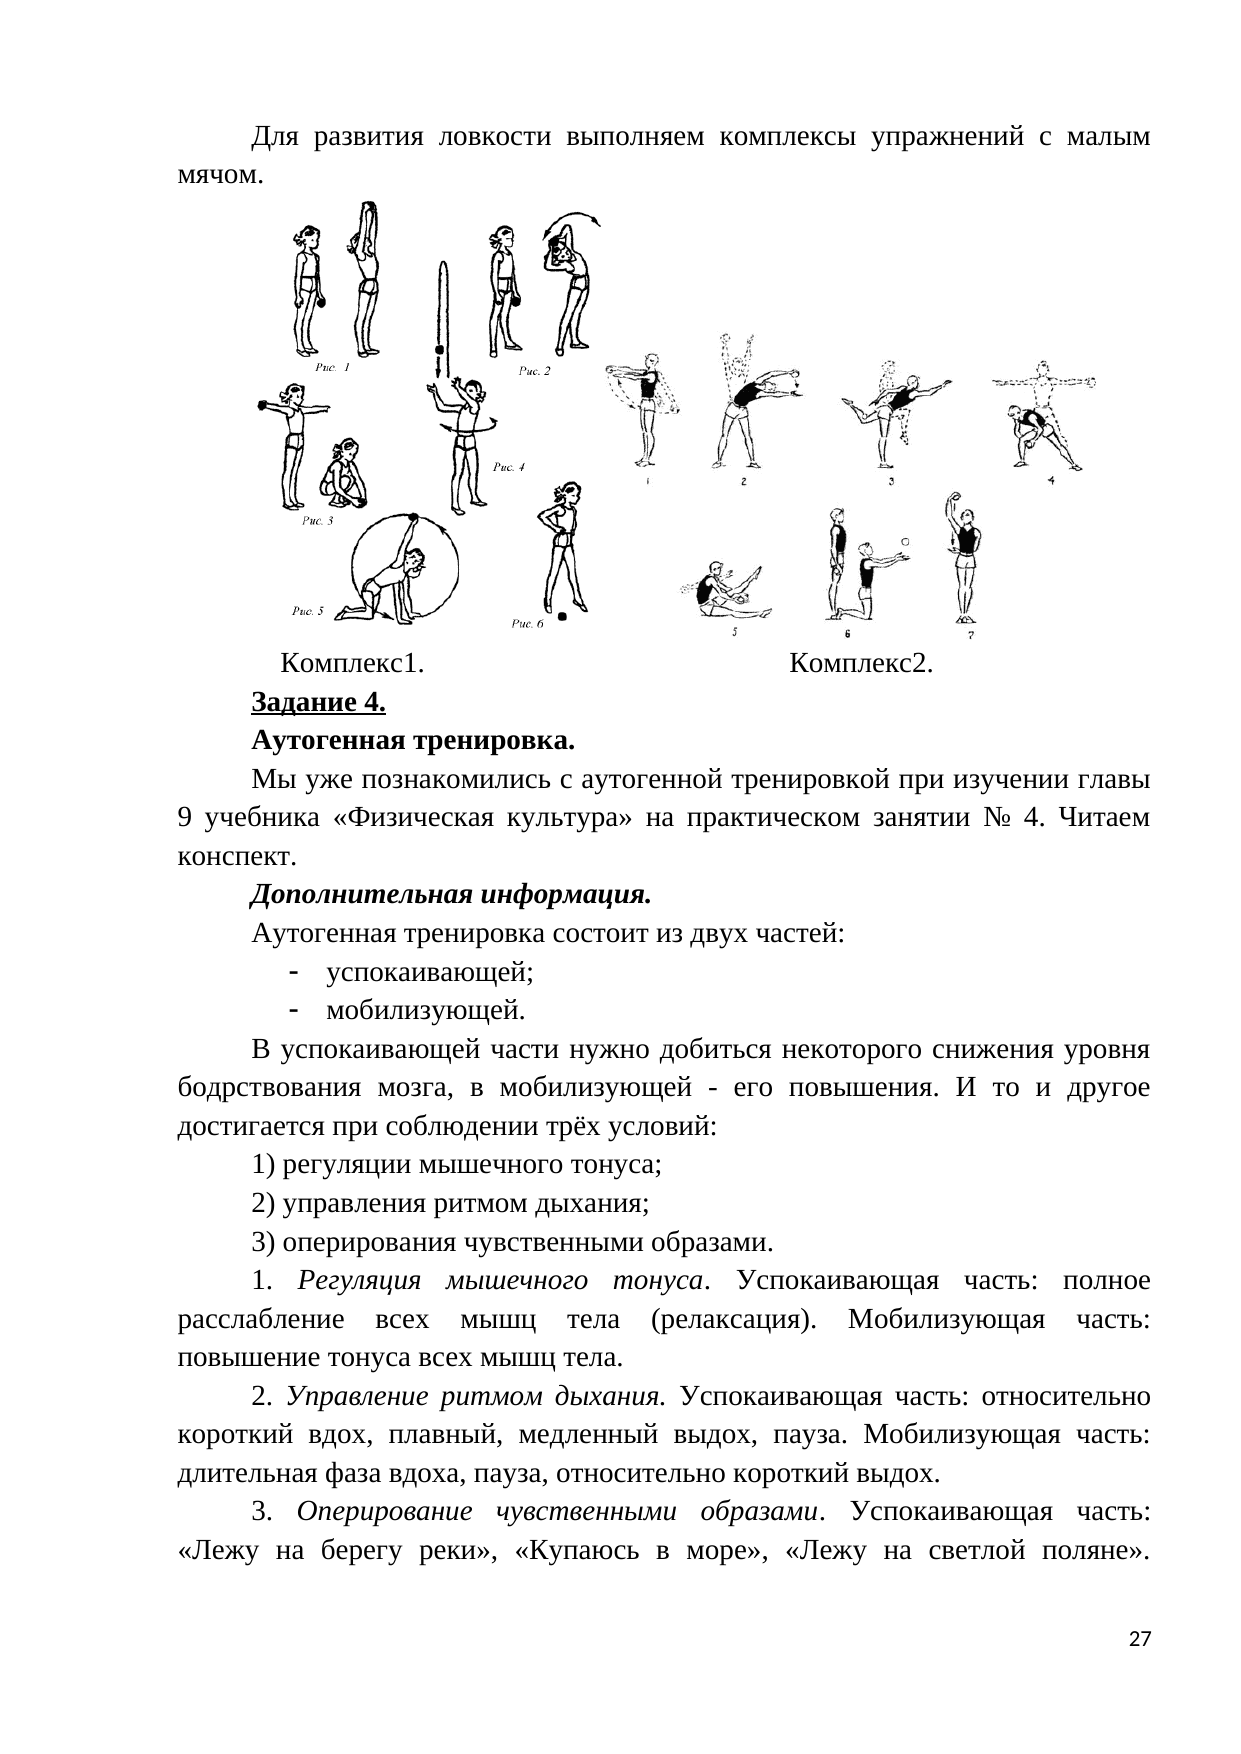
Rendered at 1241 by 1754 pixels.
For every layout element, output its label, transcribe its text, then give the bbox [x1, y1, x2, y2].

text 2) управления ритмом дыхания; [177, 1185, 1152, 1219]
text 1) регуляции мышечного тонуса; [177, 1147, 1152, 1180]
text 3) оперирования чувственными образами. [177, 1224, 1152, 1257]
text В успокаивающей части нужно добиться некоторого снижения уровня бодрствования мозга, в мобилизующей - его повышения. И то и другое достигается при соблюдении трёх условий: [177, 1031, 1152, 1142]
list успокаивающей; [288, 954, 1152, 987]
text Дополнительная информация. [177, 877, 1152, 910]
text Для развития ловкости выполняем комплексы упражнений с малым мячом. [177, 118, 1152, 190]
text 2. Управление ритмом дыхания. Успокаивающая часть: относительно короткий вдох, плавный, медленный выдох, пауза. Мобилизующая часть: длительная фаза вдоха, пауза, относительно короткий выдох. [177, 1378, 1152, 1488]
list мобилизующей. [288, 992, 1152, 1026]
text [177, 1493, 1152, 1566]
picture [251, 195, 1097, 642]
text 1. Регуляция мышечного тонуса. Успокаивающая часть: полное расслабление всех мышц тела (релаксация). Мобилизующая часть: повышение тонуса всех мышц тела. [177, 1262, 1152, 1373]
text Мы уже познакомились с аутогенной тренировкой при изучении главы 9 учебника «Физическая культура» на практическом занятии № 4. Читаем конспект. [177, 761, 1152, 872]
text Комплекс1. Комплекс2. [177, 645, 1152, 679]
text Аутогенная тренировка. [177, 722, 1152, 756]
text Аутогенная тренировка состоит из двух частей: [177, 915, 1152, 949]
text Задание 4. [177, 684, 1152, 717]
